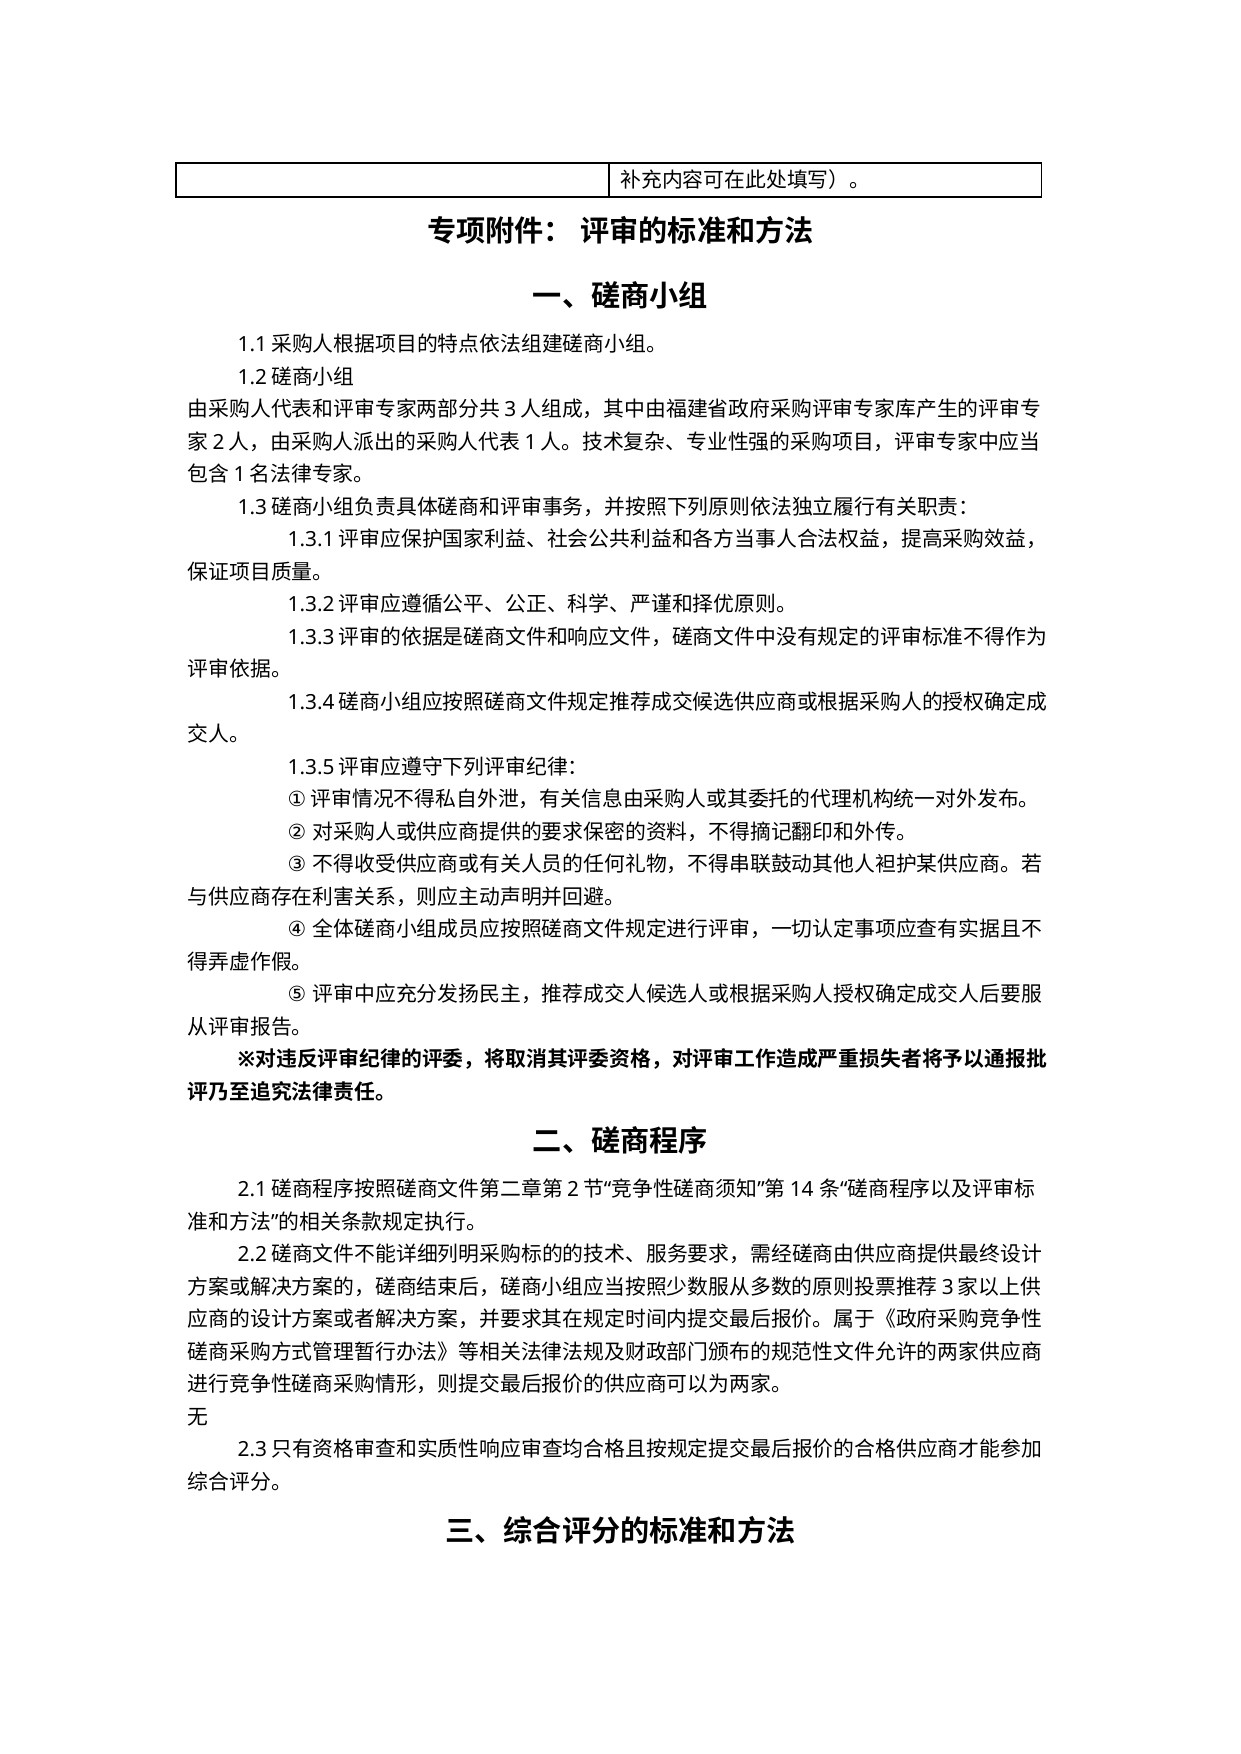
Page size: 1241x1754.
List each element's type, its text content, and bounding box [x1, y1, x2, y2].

text 二、磋商程序 [187, 1108, 1053, 1173]
text ③不得收受供应商或有关人员的任何礼物，不得串联鼓动其他人袒护某供应商。若与供应商存在利害关系，则应主动声明并回避。 [187, 848, 1053, 913]
text ②对采购人或供应商提供的要求保密的资料，不得摘记翻印和外传。 [187, 815, 1053, 848]
text 无 [187, 1400, 1053, 1433]
text 1.3.5评审应遵守下列评审纪律： [187, 750, 1053, 783]
text 1.3.2评审应遵循公平、公正、科学、严谨和择优原则。 [187, 588, 1053, 620]
text 1.3.4磋商小组应按照磋商文件规定推荐成交候选供应商或根据采购人的授权确定成交人。 [187, 685, 1053, 750]
text 由采购人代表和评审专家两部分共3人组成，其中由福建省政府采购评审专家库产生的评审专家2人，由采购人派出的采购人代表1人。技术复杂、专业性强的采购项目，评审专家中应当包含1名法律专家。 [187, 393, 1053, 490]
text 一、磋商小组 [187, 263, 1053, 328]
text ①评审情况不得私自外泄，有关信息由采购人或其委托的代理机构统一对外发布。 [187, 783, 1053, 815]
table_cell 1 [177, 164, 608, 196]
text 1.3磋商小组负责具体磋商和评审事务，并按照下列原则依法独立履行有关职责： [187, 490, 1053, 523]
text ※对违反评审纪律的评委，将取消其评委资格，对评审工作造成严重损失者将予以通报批评乃至追究法律责任。 [187, 1043, 1053, 1108]
text 专项附件： 评审的标准和方法 [187, 198, 1053, 263]
text 1.2磋商小组 [187, 360, 1053, 393]
text 2.3只有资格审查和实质性响应审查均合格且按规定提交最后报价的合格供应商才能参加综合评分。 [187, 1433, 1053, 1498]
text 1.3.3评审的依据是磋商文件和响应文件，磋商文件中没有规定的评审标准不得作为评审依据。 [187, 620, 1053, 685]
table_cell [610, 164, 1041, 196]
text 2.1磋商程序按照磋商文件第二章第2节“竞争性磋商须知”第14 条“磋商程序以及评审标准和方法”的相关条款规定执行。 [187, 1173, 1053, 1238]
text 2.2磋商文件不能详细列明采购标的的技术、服务要求，需经磋商由供应商提供最终设计方案或解决方案的，磋商结束后，磋商小组应当按照少数服从多数的原则投票推荐3家以上供应商的设计方案或者解决方案，并要求其在规定时间内提交最后报价。属于《政府采购竞争性磋商采购方式管理暂行办法》等相关法律法规及财政部门颁布的规范性文件允许的两家供应商进行竞争性磋商采购情形，则提交最后报价的供应商可以为两家。 [187, 1238, 1053, 1400]
text 三、综合评分的标准和方法 [187, 1498, 1053, 1563]
text ⑤评审中应充分发扬民主，推荐成交人候选人或根据采购人授权确定成交人后要服从评审报告。 [187, 978, 1053, 1043]
text ④全体磋商小组成员应按照磋商文件规定进行评审，一切认定事项应查有实据且不得弄虚作假。 [187, 913, 1053, 978]
text 1.3.1评审应保护国家利益、社会公共利益和各方当事人合法权益，提高采购效益，保证项目质量。 [187, 523, 1053, 588]
text 1.1采购人根据项目的特点依法组建磋商小组。 [187, 328, 1053, 360]
